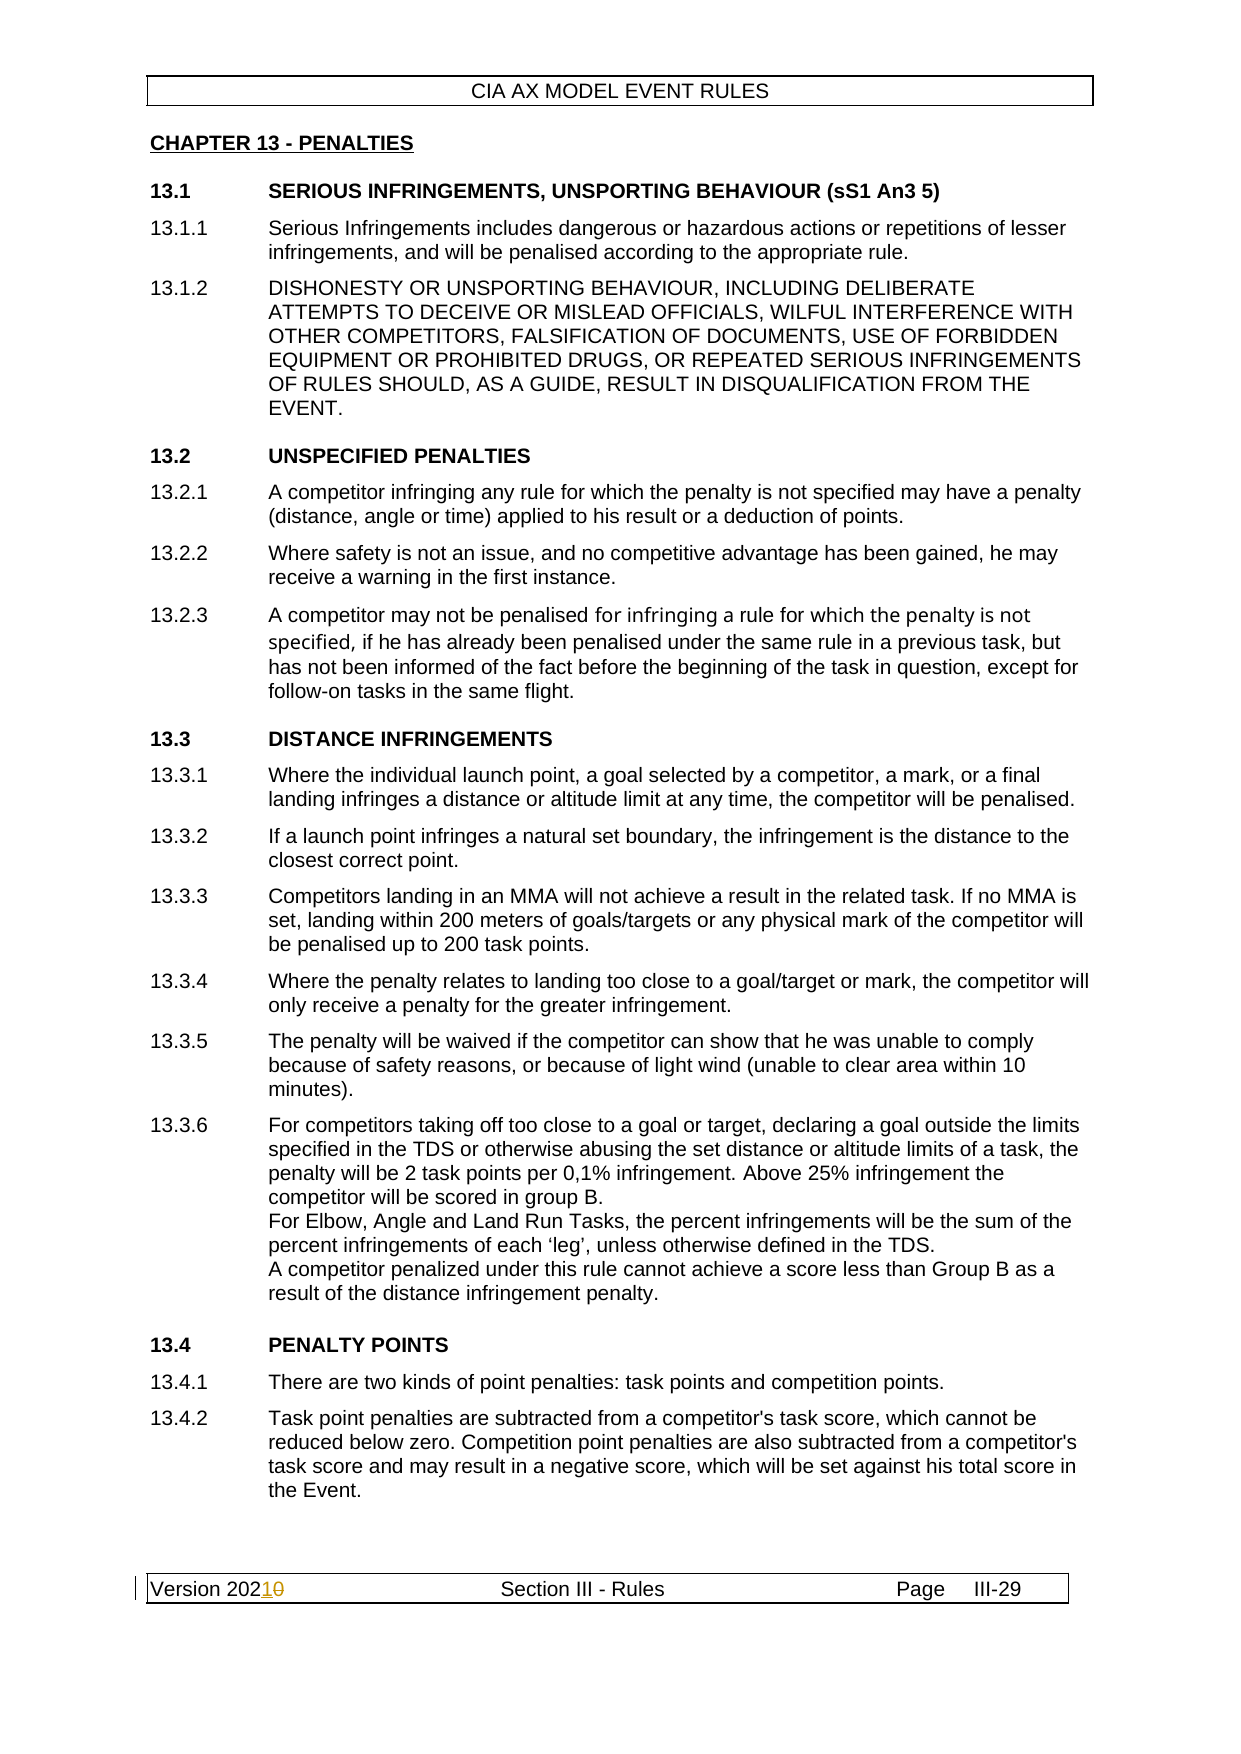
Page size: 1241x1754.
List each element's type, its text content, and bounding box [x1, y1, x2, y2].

subtitle 13.3 DISTANCE INFRINGEMENTS [150, 727, 1090, 751]
subtitle CHAPTER 13 - PENALTIES [150, 131, 1090, 155]
text 13.2.1 A competitor infringing any rule for which the penalty is not specified may have a penalty (distance, angle or time) applied to his result or a deduction of points. [150, 480, 1090, 528]
text 13.3.3 Competitors landing in an MMA will not achieve a result in the related task. If no MMA is set, landing within 200 meters of goals/targets or any physical mark of the competitor will be penalised up to 200 task points. [150, 884, 1090, 956]
subtitle 13.4 PENALTY POINTS [150, 1333, 1090, 1357]
text 13.3.1 Where the individual launch point, a goal selected by a competitor, a mark, or a final landing infringes a distance or altitude limit at any time, the competitor will be penalised. [150, 763, 1090, 811]
text 13.3.2 If a launch point infringes a natural set boundary, the infringement is the distance to the closest correct point. [150, 824, 1090, 872]
text 13.4.2 Task point penalties are subtracted from a competitor's task score, which cannot be reduced below zero. Competition point penalties are also subtracted from a competitor's task score and may result in a negative score, which will be set against his total score in the Event. [150, 1406, 1090, 1502]
text 13.3.5 The penalty will be waived if the competitor can show that he was unable to comply because of safety reasons, or because of light wind (unable to clear area within 10 minutes). [150, 1029, 1090, 1101]
subtitle 13.1 SERIOUS INFRINGEMENTS, UNSPORTING BEHAVIOUR (sS1 An3 5) [150, 179, 1090, 203]
text 13.1.1 Serious Infringements includes dangerous or hazardous actions or repetitions of lesser infringements, and will be penalised according to the appropriate rule. [150, 216, 1090, 263]
text 13.2.3 A competitor may not be penalised for infringing a rule for which the penalty is not specified, if he has already been penalised under the same rule in a previous task, but has not been informed of the fact before the beginning of the task in question, except for follow-on tasks in the same flight. [150, 601, 1090, 703]
text A competitor penalized under this rule cannot achieve a score less than Group B as a result of the distance infringement penalty. [268, 1257, 1090, 1333]
text 13.1.2 DISHONESTY OR UNSPORTING BEHAVIOUR, INCLUDING DELIBERATE ATTEMPTS TO DECEIVE OR MISLEAD OFFICIALS, WILFUL INTERFERENCE WITH OTHER COMPETITORS, FALSIFICATION OF DOCUMENTS, USE OF FORBIDDEN EQUIPMENT OR PROHIBITED DRUGS, OR REPEATED SERIOUS INFRINGEMENTS OF RULES SHOULD, AS A GUIDE, RESULT IN DISQUALIFICATION FROM THE EVENT. [150, 276, 1090, 420]
text 13.4.1 There are two kinds of point penalties: task points and competition points. [150, 1370, 1090, 1394]
text 13.3.4 Where the penalty relates to landing too close to a goal/target or mark, the competitor will only receive a penalty for the greater infringement. [150, 968, 1090, 1016]
text 13.2.2 Where safety is not an issue, and no competitive advantage has been gained, he may receive a warning in the first instance. [150, 541, 1090, 588]
text 13.3.6 For competitors taking off too close to a goal or target, declaring a goal outside the limits specified in the TDS or otherwise abusing the set distance or altitude limits of a task, the penalty will be 2 task points per 0,1% infringement. Above 25% infringement the competitor will be scored in group B. For Elbow, Angle and Land Run Tasks, the percent infringements will be the sum of the percent infringements of each ‘leg’, unless otherwise defined in the TDS. [150, 1113, 1090, 1257]
subtitle 13.2 UNSPECIFIED PENALTIES [150, 444, 1090, 468]
